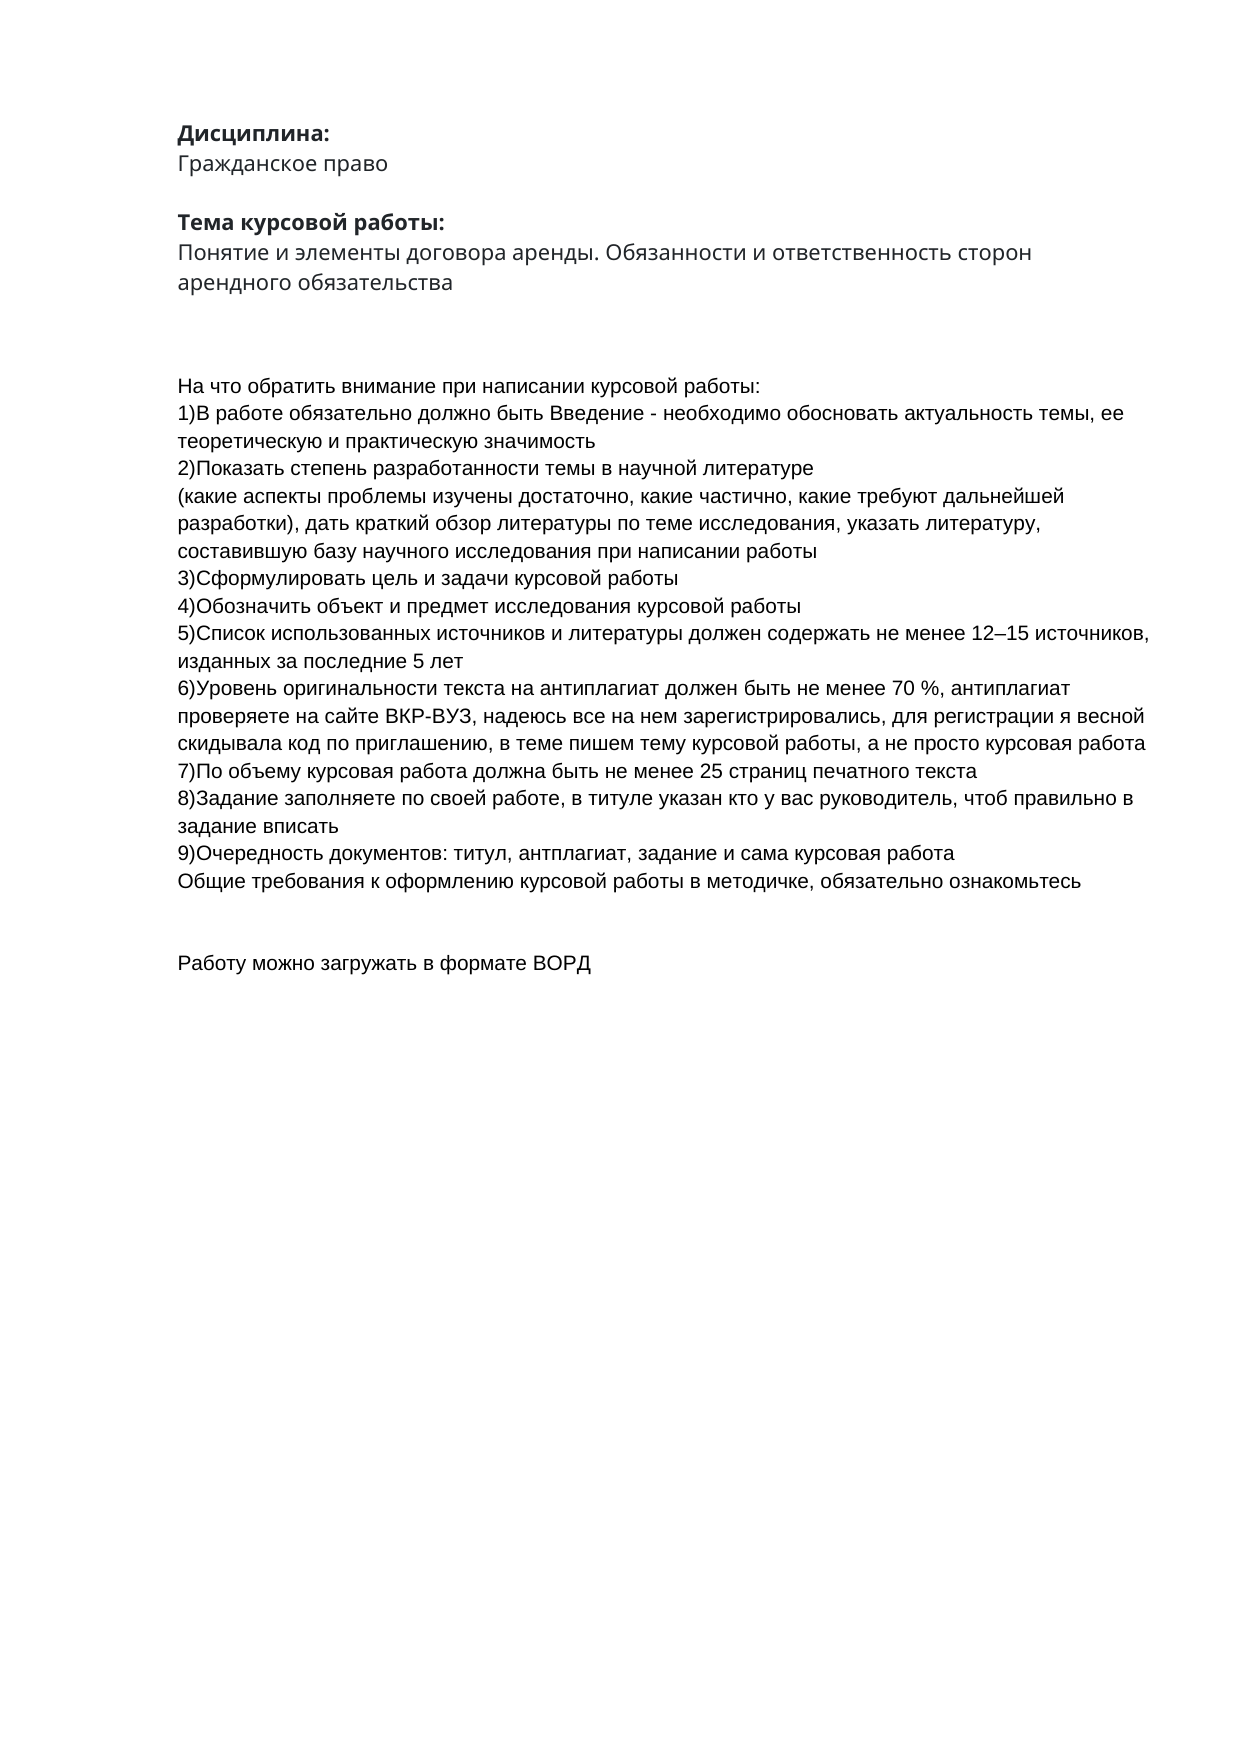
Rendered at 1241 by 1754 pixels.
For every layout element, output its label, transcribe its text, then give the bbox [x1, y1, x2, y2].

text На что обратить внимание при написании курсовой работы: 1)В работе обязательно должно быть Введение - необходимо обосновать актуальность темы, ее теоретическую и практическую значимость 2)Показать степень разработанности темы в научной литературе (какие аспекты проблемы изучены достаточно, какие частично, какие требуют дальнейшей разработки), дать краткий обзор литературы по теме исследования, указать литературу, составившую базу научного исследования при написании работы 3)Сформулировать цель и задачи курсовой работы 4)Обозначить объект и предмет исследования курсовой работы 5)Список использованных источников и литературы должен содержать не менее 12–15 источников, изданных за последние 5 лет 6)Уровень оригинальности текста на антиплагиат должен быть не менее 70 %, антиплагиат проверяете на сайте ВКР-ВУЗ, надеюсь все на нем зарегистрировались, для регистрации я весной скидывала код по приглашению, в теме пишем тему курсовой работы, а не просто курсовая работа 7)По объему курсовая работа должна быть не менее 25 страниц печатного текста 8)Задание заполняете по своей работе, в титуле указан кто у вас руководитель, чтоб правильно в задание вписать 9)Очередность документов: титул, антплагиат, задание и сама курсовая работа Общие требования к оформлению курсовой работы в методичке, обязательно ознакомьтесь Работу можно загружать в формате ВОРД [177, 374, 1152, 975]
text Дисциплина: Гражданское право [177, 118, 1152, 178]
text Тема курсовой работы: Понятие и элементы договора аренды. Обязанности и ответственность сторон арендного обязательства [177, 207, 1152, 296]
